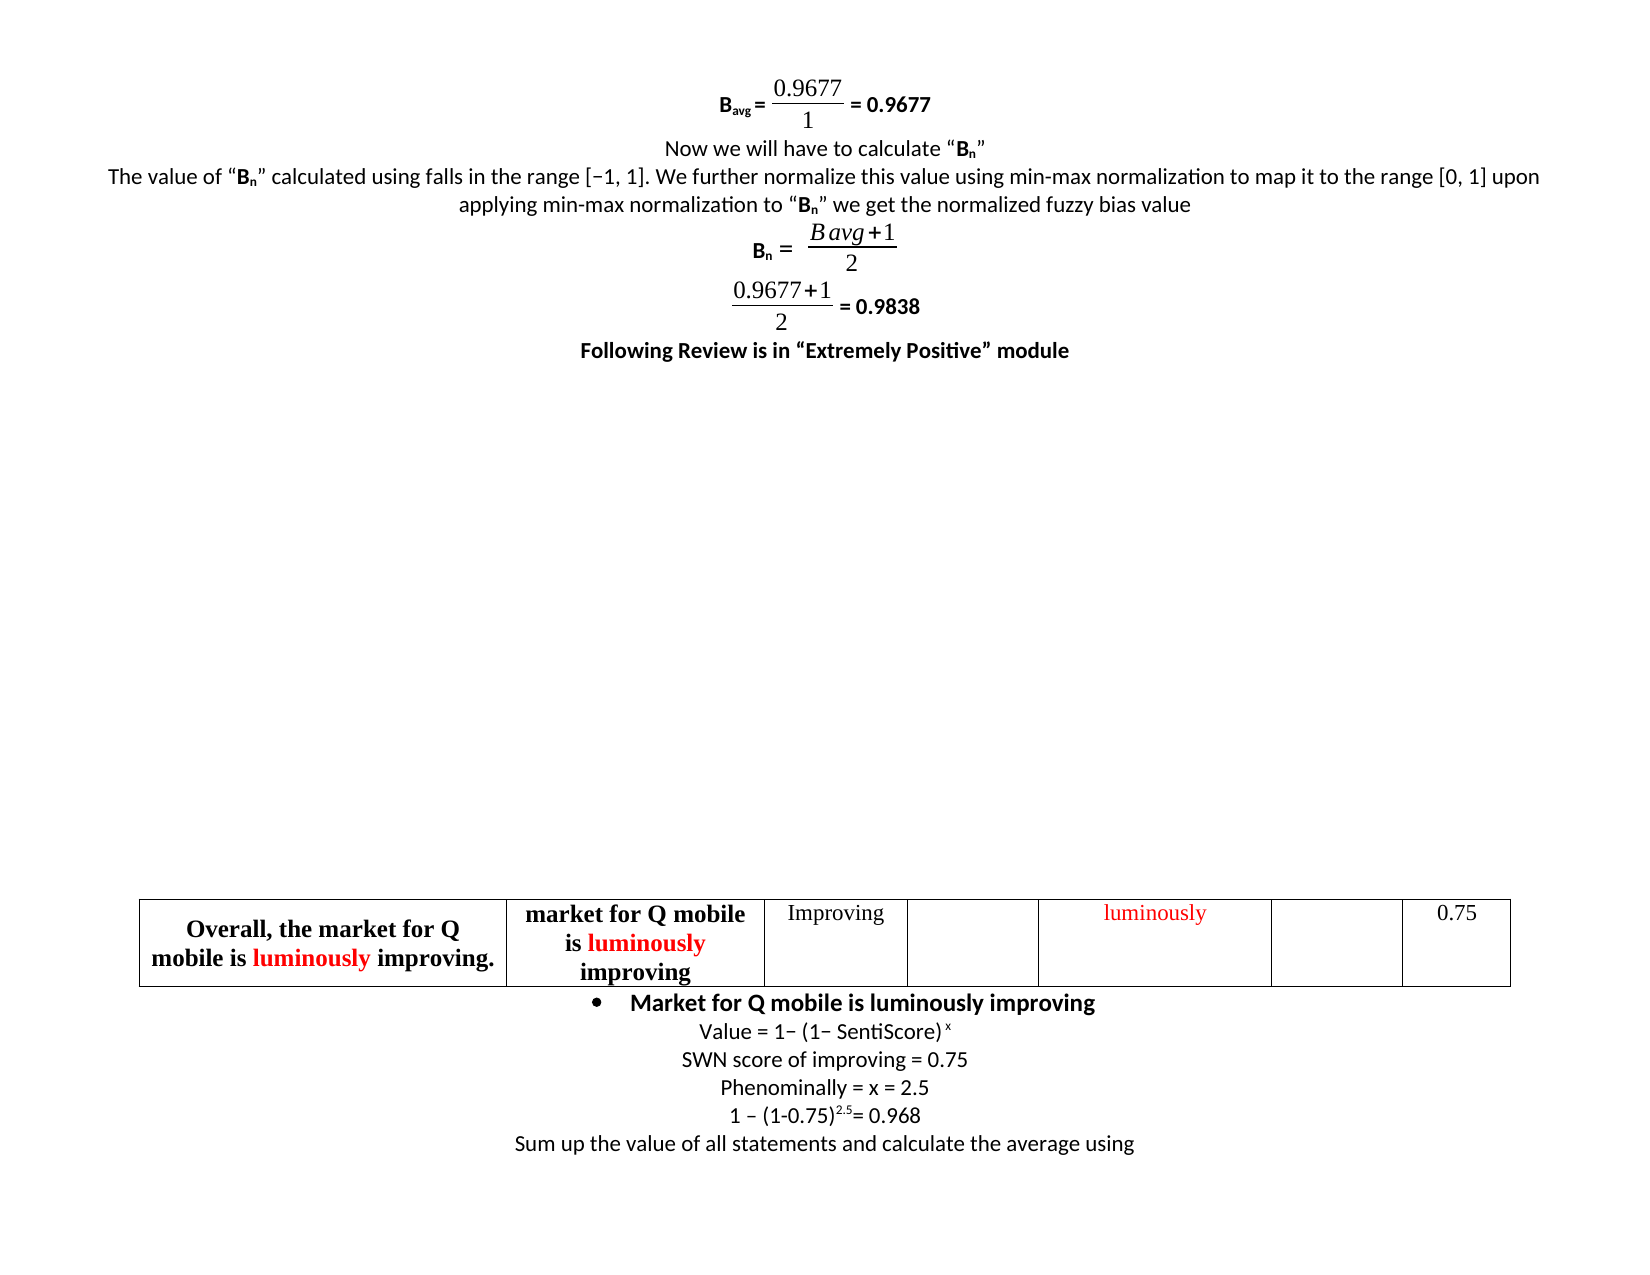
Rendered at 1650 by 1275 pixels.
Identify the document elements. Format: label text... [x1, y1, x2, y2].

text Sum up the value of all statements and calculate the average using [75, 1129, 1575, 1157]
table_header Improving [765, 900, 907, 986]
text Phenominally = x = 2.5 [75, 1073, 1575, 1101]
text SWN score of improving = 0.75 [75, 1045, 1575, 1073]
text Bn = [75, 218, 1575, 277]
text Now we will have to calculate “Bn” [75, 134, 1575, 162]
table_header [908, 900, 1038, 986]
text Following Review is in “Extremely Positive” module [75, 336, 1575, 364]
text = 0.9838 [75, 277, 1575, 336]
text Bavg = = 0.9677 [75, 75, 1575, 134]
text 1 – (1-0.75)2.5= 0.968 [75, 1101, 1575, 1129]
text Value = 1− (1− SentiScore) x [75, 1017, 1575, 1045]
table_header market for Q mobile is luminously improving [507, 900, 764, 986]
text The value of “Bn” calculated using falls in the range [−1, 1]. We further normalize this value using min-max normalization to map it to the range [0, 1] upon applying min-max normalization to “Bn” we get the normalized fuzzy bias value [75, 162, 1575, 218]
table_header Overall, the market for Q mobile is luminously improving. [140, 900, 506, 986]
table_header luminously [1039, 900, 1271, 986]
table_header 0.75 [1403, 900, 1510, 986]
list Market for Q mobile is luminously improving [112, 987, 1575, 1017]
table_header [1272, 900, 1402, 986]
